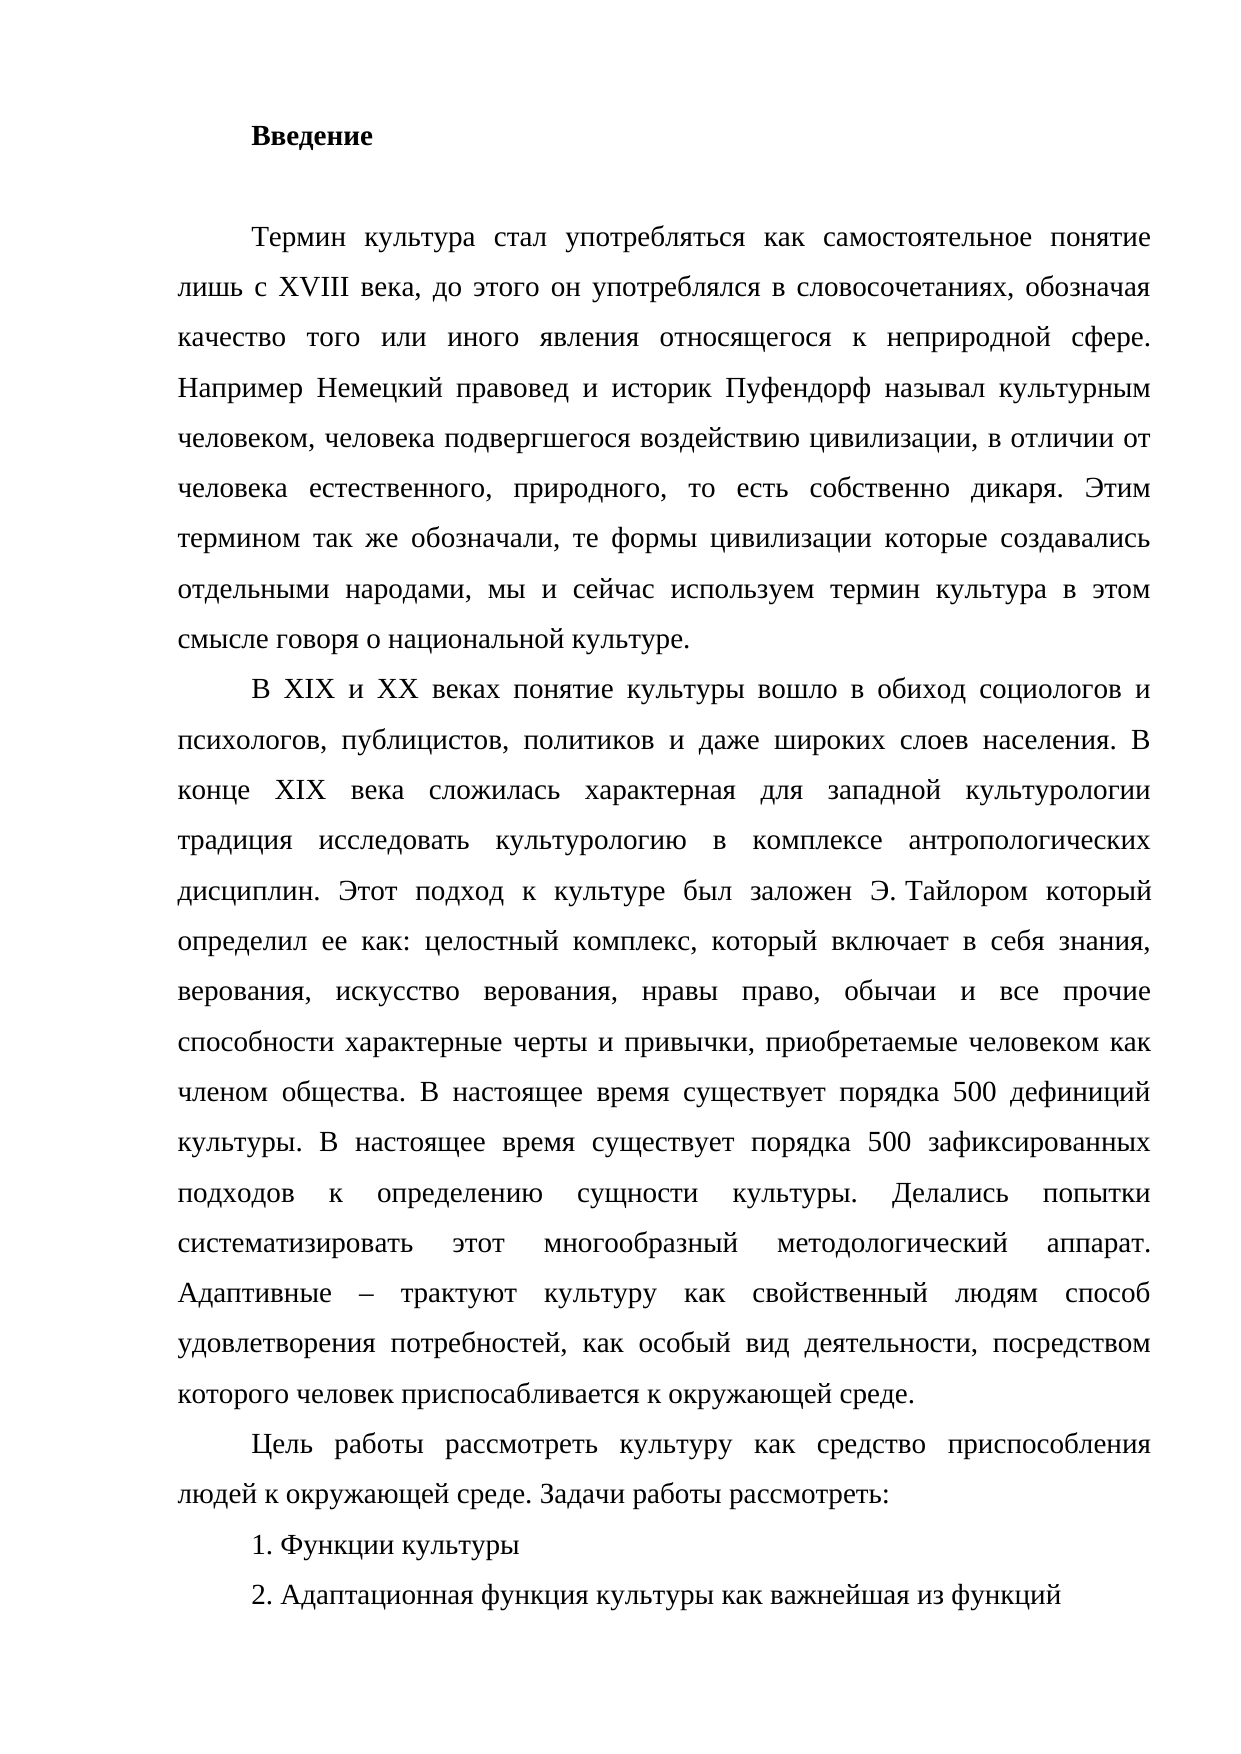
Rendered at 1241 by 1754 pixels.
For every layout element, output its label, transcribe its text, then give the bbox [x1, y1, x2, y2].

text Термин культура стал употребляться как самостоятельное понятие лишь с XVIII века, до этого он употреблялся в словосочетаниях, обозначая качество того или иного явления относящегося к неприродной сфере. Например Немецкий правовед и историк Пуфендорф называл культурным человеком, человека подвергшегося воздействию цивилизации, в отличии от человека естественного, природного, то есть собственно дикаря. Этим термином так же обозначали, те формы цивилизации которые создавались отдельными народами, мы и сейчас используем термин культура в этом смысле говоря о национальной культуре. [177, 219, 1152, 655]
subtitle Введение [177, 118, 1152, 152]
text Цель работы рассмотреть культуру как средство приспособления людей к окружающей среде. Задачи работы рассмотреть: [177, 1426, 1152, 1510]
text В XIX и ХХ веках понятие культуры вошло в обиход социологов и психологов, публицистов, политиков и даже широких слоев населения. В конце XIX века сложилась характерная для западной культурологии традиция исследовать культурологию в комплексе антропологических дисциплин. Этот подход к культуре был заложен Э. Тайлором который определил ее как: целостный комплекс, который включает в себя знания, верования, искусство верования, нравы право, обычаи и все прочие способности характерные черты и привычки, приобретаемые человеком как членом общества. В настоящее время существует порядка 500 дефиниций культуры. В настоящее время существует порядка 500 зафиксированных подходов к определению сущности культуры. Делались попытки систематизировать этот многообразный методологический аппарат. Адаптивные – трактуют культуру как свойственный людям способ удовлетворения потребностей, как особый вид деятельности, посредством которого человек приспосабливается к окружающей среде. [177, 672, 1152, 1409]
text 2. Адаптационная функция культуры как важнейшая из функций [177, 1577, 1152, 1611]
text 1. Функции культуры [177, 1527, 1152, 1560]
